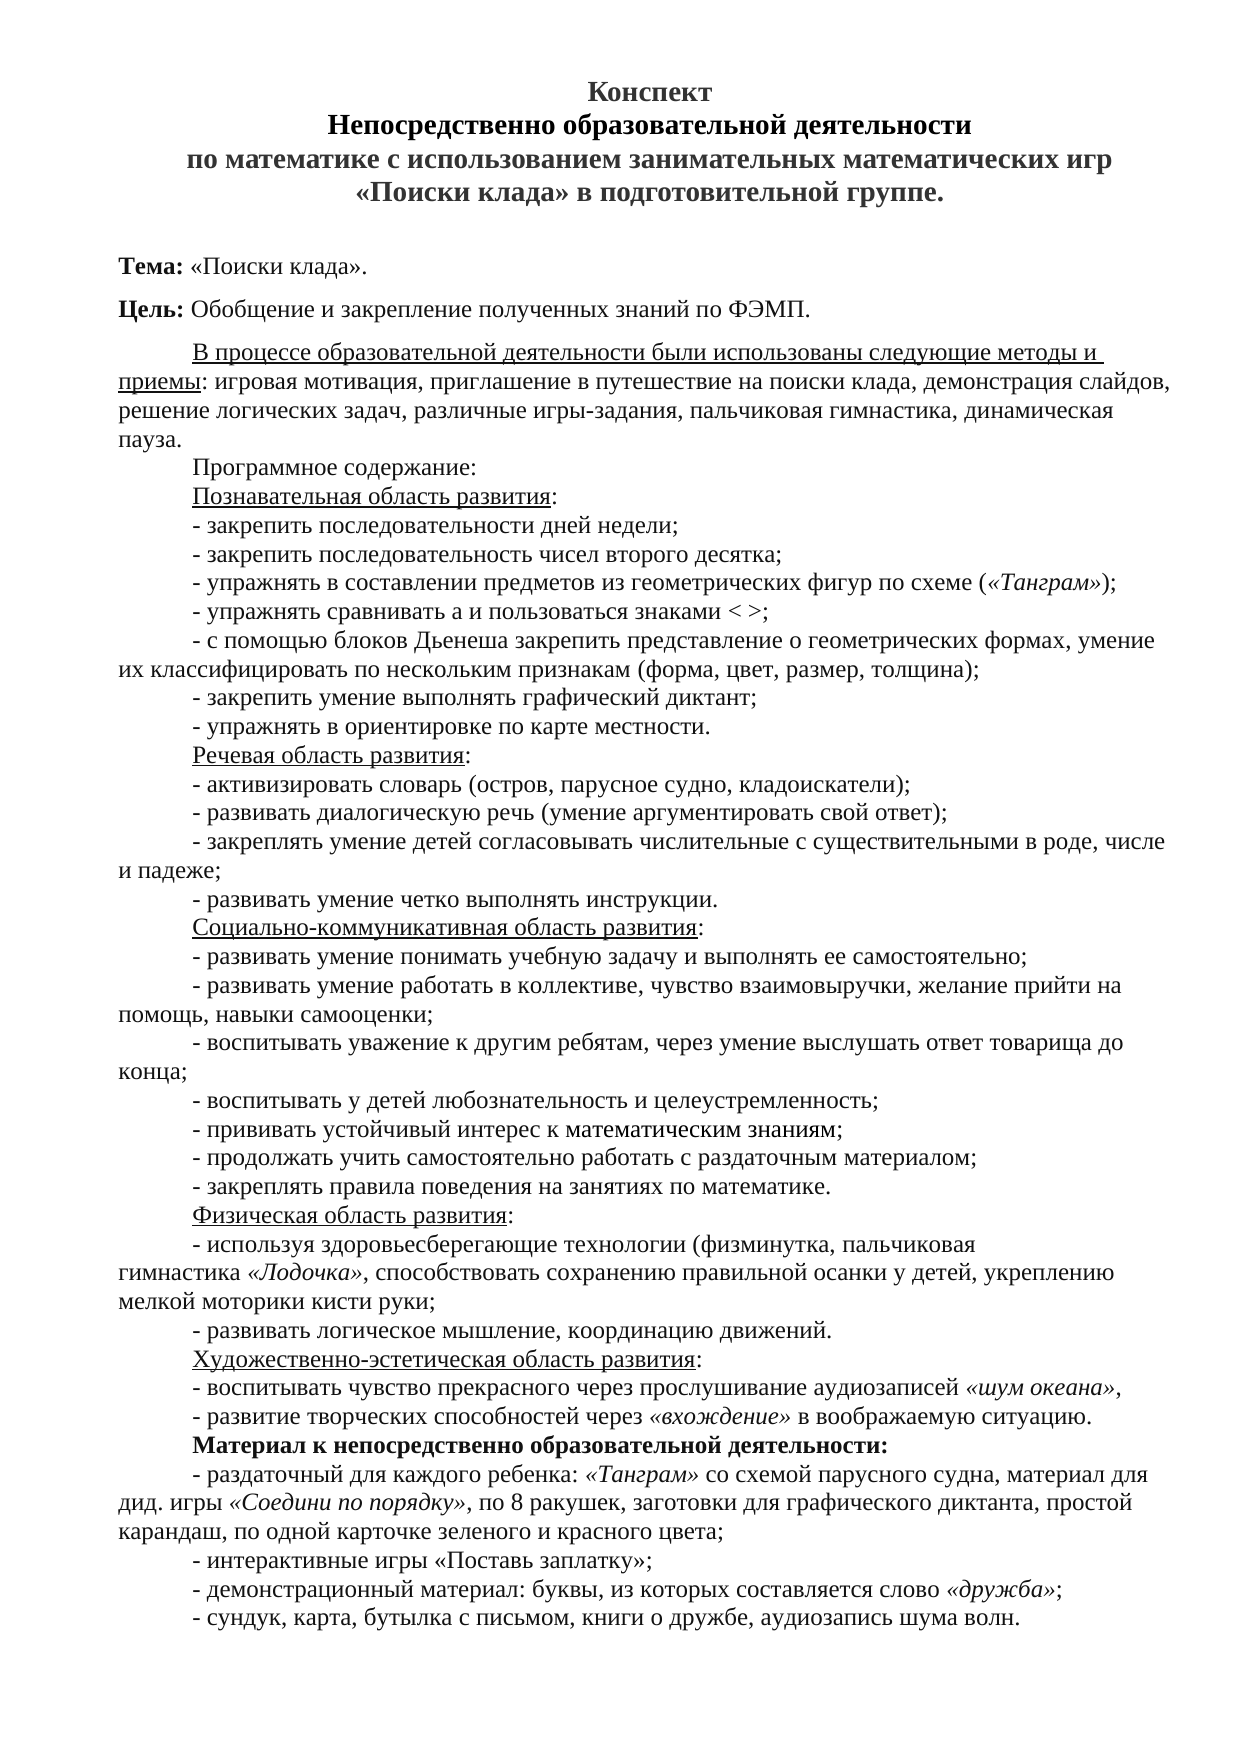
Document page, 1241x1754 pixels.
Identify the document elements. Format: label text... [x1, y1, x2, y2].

text - демонстрационный материал: буквы, из которых составляется слово «дружба»; [118, 1574, 1181, 1602]
text - развивать умение четко выполнять инструкции. [118, 884, 1181, 912]
text Непосредственно образовательной деятельности [118, 107, 1181, 141]
text по математике с использованием занимательных математических игр [118, 141, 1181, 174]
text - упражнять сравнивать а и пользоваться знаками < >; [118, 596, 1181, 625]
text - развивать умение работать в коллективе, чувство взаимовыручки, желание прийти на помощь, навыки самооценки; [118, 970, 1181, 1027]
text - активизировать словарь (остров, парусное судно, кладоискатели); [118, 769, 1181, 797]
text - прививать устойчивый интерес к математическим знаниям; [118, 1114, 1181, 1142]
text Познавательная область развития: [118, 481, 1181, 510]
text Физическая область развития: [118, 1200, 1181, 1229]
text - воспитывать чувство прекрасного через прослушивание аудиозаписей «шум океана», [118, 1372, 1181, 1401]
text Речевая область развития: [118, 740, 1181, 769]
text - раздаточный для каждого ребенка: «Танграм» со схемой парусного судна, материал для дид. игры «Соедини по порядку», по 8 ракушек, заготовки для графического диктанта, простой карандаш, по одной карточке зеленого и красного цвета; [118, 1459, 1181, 1545]
text Социально-коммуникативная область развития: [118, 912, 1181, 941]
text - используя здоровьесберегающие технологии (физминутка, пальчиковая гимнастика «Лодочка», способствовать сохранению правильной осанки у детей, укреплению мелкой моторики кисти руки; [118, 1229, 1181, 1315]
text - закреплять правила поведения на занятиях по математике. [118, 1171, 1181, 1200]
text - упражнять в составлении предметов из геометрических фигур по схеме («Танграм»); [118, 567, 1181, 596]
text - воспитывать уважение к другим ребятам, через умение выслушать ответ товарища до конца; [118, 1027, 1181, 1085]
text - воспитывать у детей любознательность и целеустремленность; [118, 1085, 1181, 1114]
text В процессе образовательной деятельности были использованы следующие методы и приемы: игровая мотивация, приглашение в путешествие на поиски клада, демонстрация слайдов, решение логических задач, различные игры-задания, пальчиковая гимнастика, динамическая пауза. [118, 337, 1181, 452]
text - развивать логическое мышление, координацию движений. [118, 1315, 1181, 1344]
text - развитие творческих способностей через «вхождение» в воображаемую ситуацию. [118, 1401, 1181, 1430]
text - закрепить последовательности дней недели; [118, 510, 1181, 539]
text - закреплять умение детей согласовывать числительные с существительными в роде, числе и падеже; [118, 826, 1181, 884]
text - сундук, карта, бутылка с письмом, книги о дружбе, аудиозапись шума волн. [118, 1602, 1181, 1631]
text - с помощью блоков Дьенеша закрепить представление о геометрических формах, умение их классифицировать по нескольким признакам (форма, цвет, размер, толщина); [118, 625, 1181, 682]
text - закрепить последовательность чисел второго десятка; [118, 539, 1181, 567]
text - закрепить умение выполнять графический диктант; [118, 682, 1181, 711]
text - упражнять в ориентировке по карте местности. [118, 711, 1181, 740]
text Материал к непосредственно образовательной деятельности: [118, 1430, 1181, 1459]
text «Поиски клада» в подготовительной группе. [118, 174, 1181, 208]
text Тема: «Поиски клада». [118, 208, 1181, 280]
text - развивать диалогическую речь (умение аргументировать свой ответ); [118, 797, 1181, 826]
text - развивать умение понимать учебную задачу и выполнять ее самостоятельно; [118, 941, 1181, 970]
text Конспект [118, 74, 1181, 107]
text - продолжать учить самостоятельно работать с раздаточным материалом; [118, 1142, 1181, 1171]
text Цель: Обобщение и закрепление полученных знаний по ФЭМП. [118, 294, 1181, 323]
text - интерактивные игры «Поставь заплатку»; [118, 1545, 1181, 1574]
text Программное содержание: [118, 452, 1181, 481]
text Художественно-эстетическая область развития: [118, 1344, 1181, 1372]
